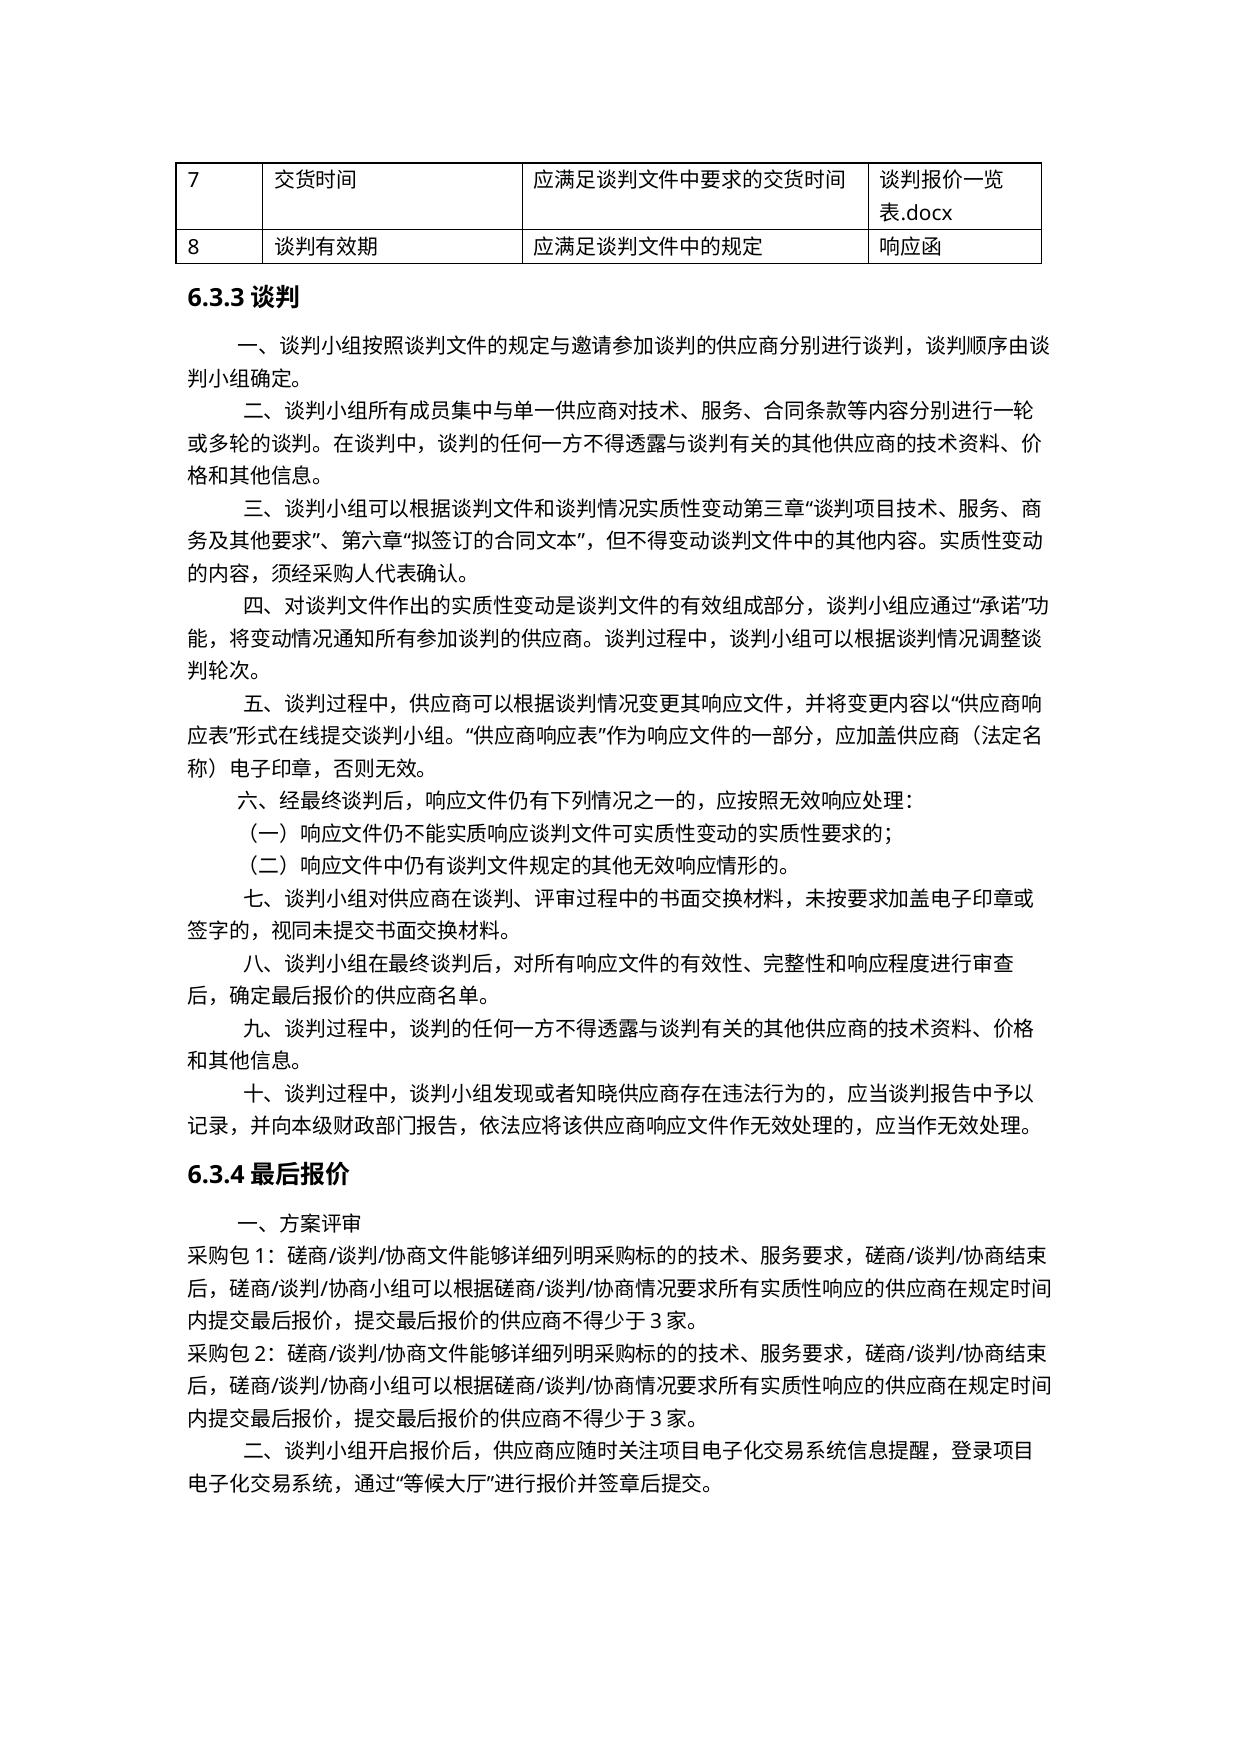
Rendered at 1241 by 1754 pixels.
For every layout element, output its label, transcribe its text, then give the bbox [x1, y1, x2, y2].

table_cell 谈判报价一览表.docx [869, 164, 1041, 228]
text 6.3.3谈判 [187, 264, 1053, 329]
table_cell 交货时间 [263, 164, 522, 228]
table_cell 应满足谈判文件中要求的交货时间 [523, 164, 868, 228]
table_cell 谈判有效期 [263, 230, 522, 263]
text 采购包1：磋商/谈判/协商文件能够详细列明采购标的的技术、服务要求，磋商/谈判/协商结束后，磋商/谈判/协商小组可以根据磋商/谈判/协商情况要求所有实质性响应的供应商在规定时间内提交最后报价，提交最后报价的供应商不得少于3家。 [187, 1239, 1053, 1337]
table_cell 应满足谈判文件中的规定 [523, 230, 868, 263]
text 八、谈判小组在最终谈判后，对所有响应文件的有效性、完整性和响应程度进行审查后，确定最后报价的供应商名单。 [187, 947, 1053, 1012]
table_cell 7 [177, 164, 262, 228]
table_cell 8 [177, 230, 262, 263]
text 二、谈判小组所有成员集中与单一供应商对技术、服务、合同条款等内容分别进行一轮或多轮的谈判。在谈判中，谈判的任何一方不得透露与谈判有关的其他供应商的技术资料、价格和其他信息。 [187, 394, 1053, 492]
text 一、谈判小组按照谈判文件的规定与邀请参加谈判的供应商分别进行谈判，谈判顺序由谈判小组确定。 [187, 329, 1053, 394]
text 三、谈判小组可以根据谈判文件和谈判情况实质性变动第三章“谈判项目技术、服务、商务及其他要求”、第六章“拟签订的合同文本”，但不得变动谈判文件中的其他内容。实质性变动的内容，须经采购人代表确认。 [187, 492, 1053, 589]
text 二、谈判小组开启报价后，供应商应随时关注项目电子化交易系统信息提醒，登录项目电子化交易系统，通过“等候大厅”进行报价并签章后提交。 [187, 1434, 1053, 1499]
text 十、谈判过程中，谈判小组发现或者知晓供应商存在违法行为的，应当谈判报告中予以记录，并向本级财政部门报告，依法应将该供应商响应文件作无效处理的，应当作无效处理。 [187, 1077, 1053, 1142]
text 六、经最终谈判后，响应文件仍有下列情况之一的，应按照无效响应处理： [187, 784, 1053, 817]
text 6.3.4最后报价 [187, 1142, 1053, 1207]
text （一）响应文件仍不能实质响应谈判文件可实质性变动的实质性要求的； [187, 817, 1053, 849]
text 一、方案评审 [187, 1207, 1053, 1239]
text 五、谈判过程中，供应商可以根据谈判情况变更其响应文件，并将变更内容以“供应商响应表”形式在线提交谈判小组。“供应商响应表”作为响应文件的一部分，应加盖供应商（法定名称）电子印章，否则无效。 [187, 687, 1053, 784]
text 九、谈判过程中，谈判的任何一方不得透露与谈判有关的其他供应商的技术资料、价格和其他信息。 [187, 1012, 1053, 1077]
text 四、对谈判文件作出的实质性变动是谈判文件的有效组成部分，谈判小组应通过“承诺”功能，将变动情况通知所有参加谈判的供应商。谈判过程中，谈判小组可以根据谈判情况调整谈判轮次。 [187, 589, 1053, 687]
text 七、谈判小组对供应商在谈判、评审过程中的书面交换材料，未按要求加盖电子印章或签字的，视同未提交书面交换材料。 [187, 882, 1053, 947]
text （二）响应文件中仍有谈判文件规定的其他无效响应情形的。 [187, 849, 1053, 882]
table_cell 响应函 [869, 230, 1041, 263]
text 采购包2：磋商/谈判/协商文件能够详细列明采购标的的技术、服务要求，磋商/谈判/协商结束后，磋商/谈判/协商小组可以根据磋商/谈判/协商情况要求所有实质性响应的供应商在规定时间内提交最后报价，提交最后报价的供应商不得少于3家。 [187, 1337, 1053, 1434]
